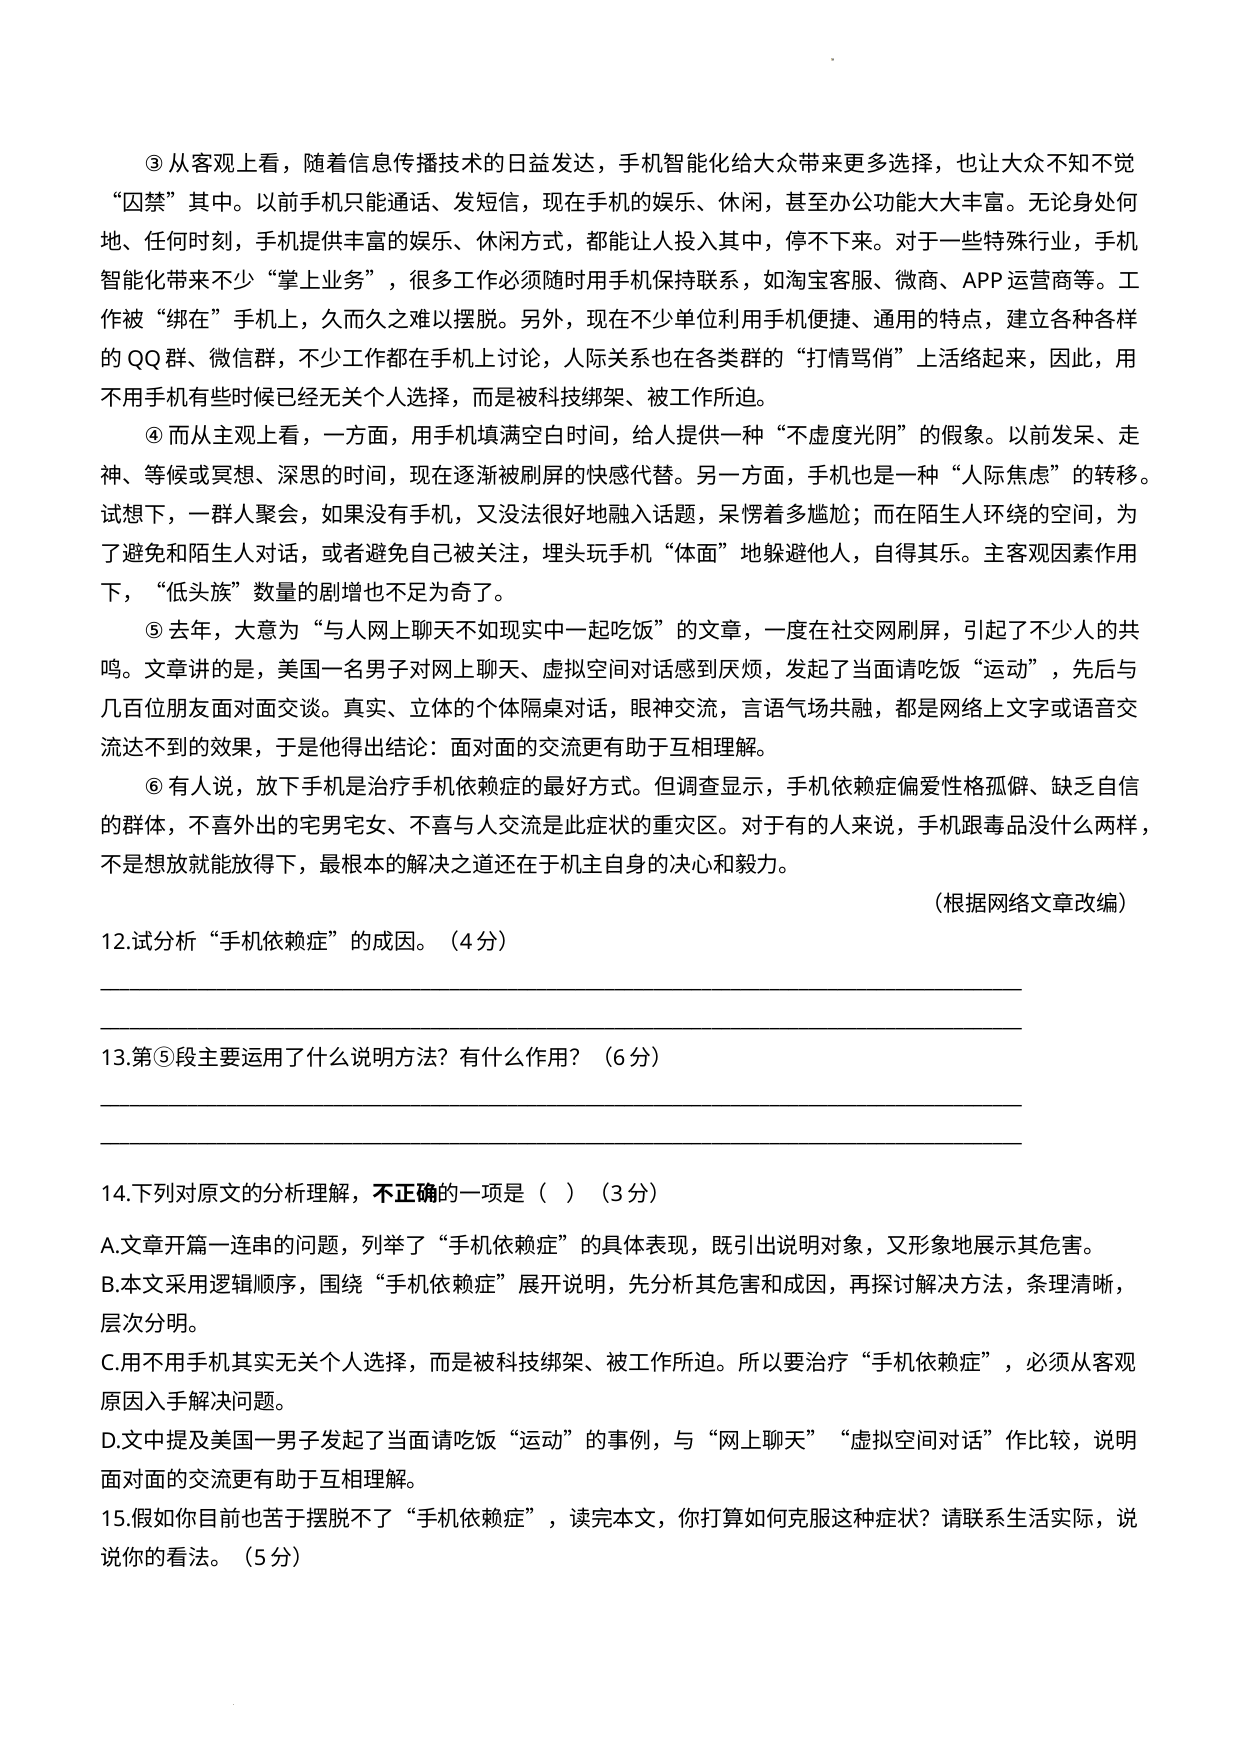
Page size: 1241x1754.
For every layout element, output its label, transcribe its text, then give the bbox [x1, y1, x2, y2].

text ④而从主观上看，一方面，用手机填满空白时间，给人提供一种“不虚度光阴”的假象。以前发呆、走神、等候或冥想、深思的时间，现在逐渐被刷屏的快感代替。另一方面，手机也是一种“人际焦虑”的转移。试想下，一群人聚会，如果没有手机，又没法很好地融入话题，呆愣着多尴尬；而在陌生人环绕的空间，为了避免和陌生人对话，或者避免自己被关注，埋头玩手机“体面”地躲避他人，自得其乐。主客观因素作用下，“低头族”数量的剧增也不足为奇了。 [100, 418, 1140, 607]
text ⑥有人说，放下手机是治疗手机依赖症的最好方式。但调查显示，手机依赖症偏爱性格孤僻、缺乏自信的群体，不喜外出的宅男宅女、不喜与人交流是此症状的重灾区。对于有的人来说，手机跟毒品没什么两样，不是想放就能放得下，最根本的解决之道还在于机主自身的决心和毅力。 [100, 768, 1140, 879]
text A.文章开篇一连串的问题，列举了“手机依赖症”的具体表现，既引出说明对象，又形象地展示其危害。 [100, 1228, 1140, 1261]
text 13.第⑤段主要运用了什么说明方法？有什么作用？（6分） [100, 1039, 1140, 1072]
text 15.假如你目前也苦于摆脱不了“手机依赖症”，读完本文，你打算如何克服这种症状？请联系生活实际，说说你的看法。（5分） [100, 1500, 1140, 1572]
text D.文中提及美国一男子发起了当面请吃饭“运动”的事例，与“网上聊天”“虚拟空间对话”作比较，说明面对面的交流更有助于互相理解。 [100, 1422, 1140, 1494]
text ③从客观上看，随着信息传播技术的日益发达，手机智能化给大众带来更多选择，也让大众不知不觉“囚禁”其中。以前手机只能通话、发短信，现在手机的娱乐、休闲，甚至办公功能大大丰富。无论身处何地、任何时刻，手机提供丰富的娱乐、休闲方式，都能让人投入其中，停不下来。对于一些特殊行业，手机智能化带来不少“掌上业务”，很多工作必须随时用手机保持联系，如淘宝客服、微商、APP运营商等。工作被“绑在”手机上，久而久之难以摆脱。另外，现在不少单位利用手机便捷、通用的特点，建立各种各样的QQ群、微信群，不少工作都在手机上讨论，人际关系也在各类群的“打情骂俏”上活络起来，因此，用不用手机有些时候已经无关个人选择，而是被科技绑架、被工作所迫。 [100, 146, 1140, 412]
text C.用不用手机其实无关个人选择，而是被科技绑架、被工作所迫。所以要治疗“手机依赖症”，必须从客观原因入手解决问题。 [100, 1345, 1140, 1416]
text _______________________________________________________________________________________________ [100, 1117, 1140, 1149]
text _______________________________________________________________________________________________ [100, 963, 1140, 995]
text _______________________________________________________________________________________________ [100, 1001, 1140, 1034]
text 14.下列对原文的分析理解，不正确的一项是（ ）（3分） [100, 1155, 1140, 1220]
text _______________________________________________________________________________________________ [100, 1078, 1140, 1111]
text 12.试分析“手机依赖症”的成因。（4分） [100, 924, 1140, 956]
text B.本文采用逻辑顺序，围绕“手机依赖症”展开说明，先分析其危害和成因，再探讨解决方法，条理清晰，层次分明。 [100, 1267, 1140, 1338]
text ⑤去年，大意为“与人网上聊天不如现实中一起吃饭”的文章，一度在社交网刷屏，引起了不少人的共鸣。文章讲的是，美国一名男子对网上聊天、虚拟空间对话感到厌烦，发起了当面请吃饭“运动”，先后与几百位朋友面对面交谈。真实、立体的个体隔桌对话，眼神交流，言语气场共融，都是网络上文字或语音交流达不到的效果，于是他得出结论：面对面的交流更有助于互相理解。 [100, 613, 1140, 762]
text （根据网络文章改编） [100, 885, 1140, 918]
